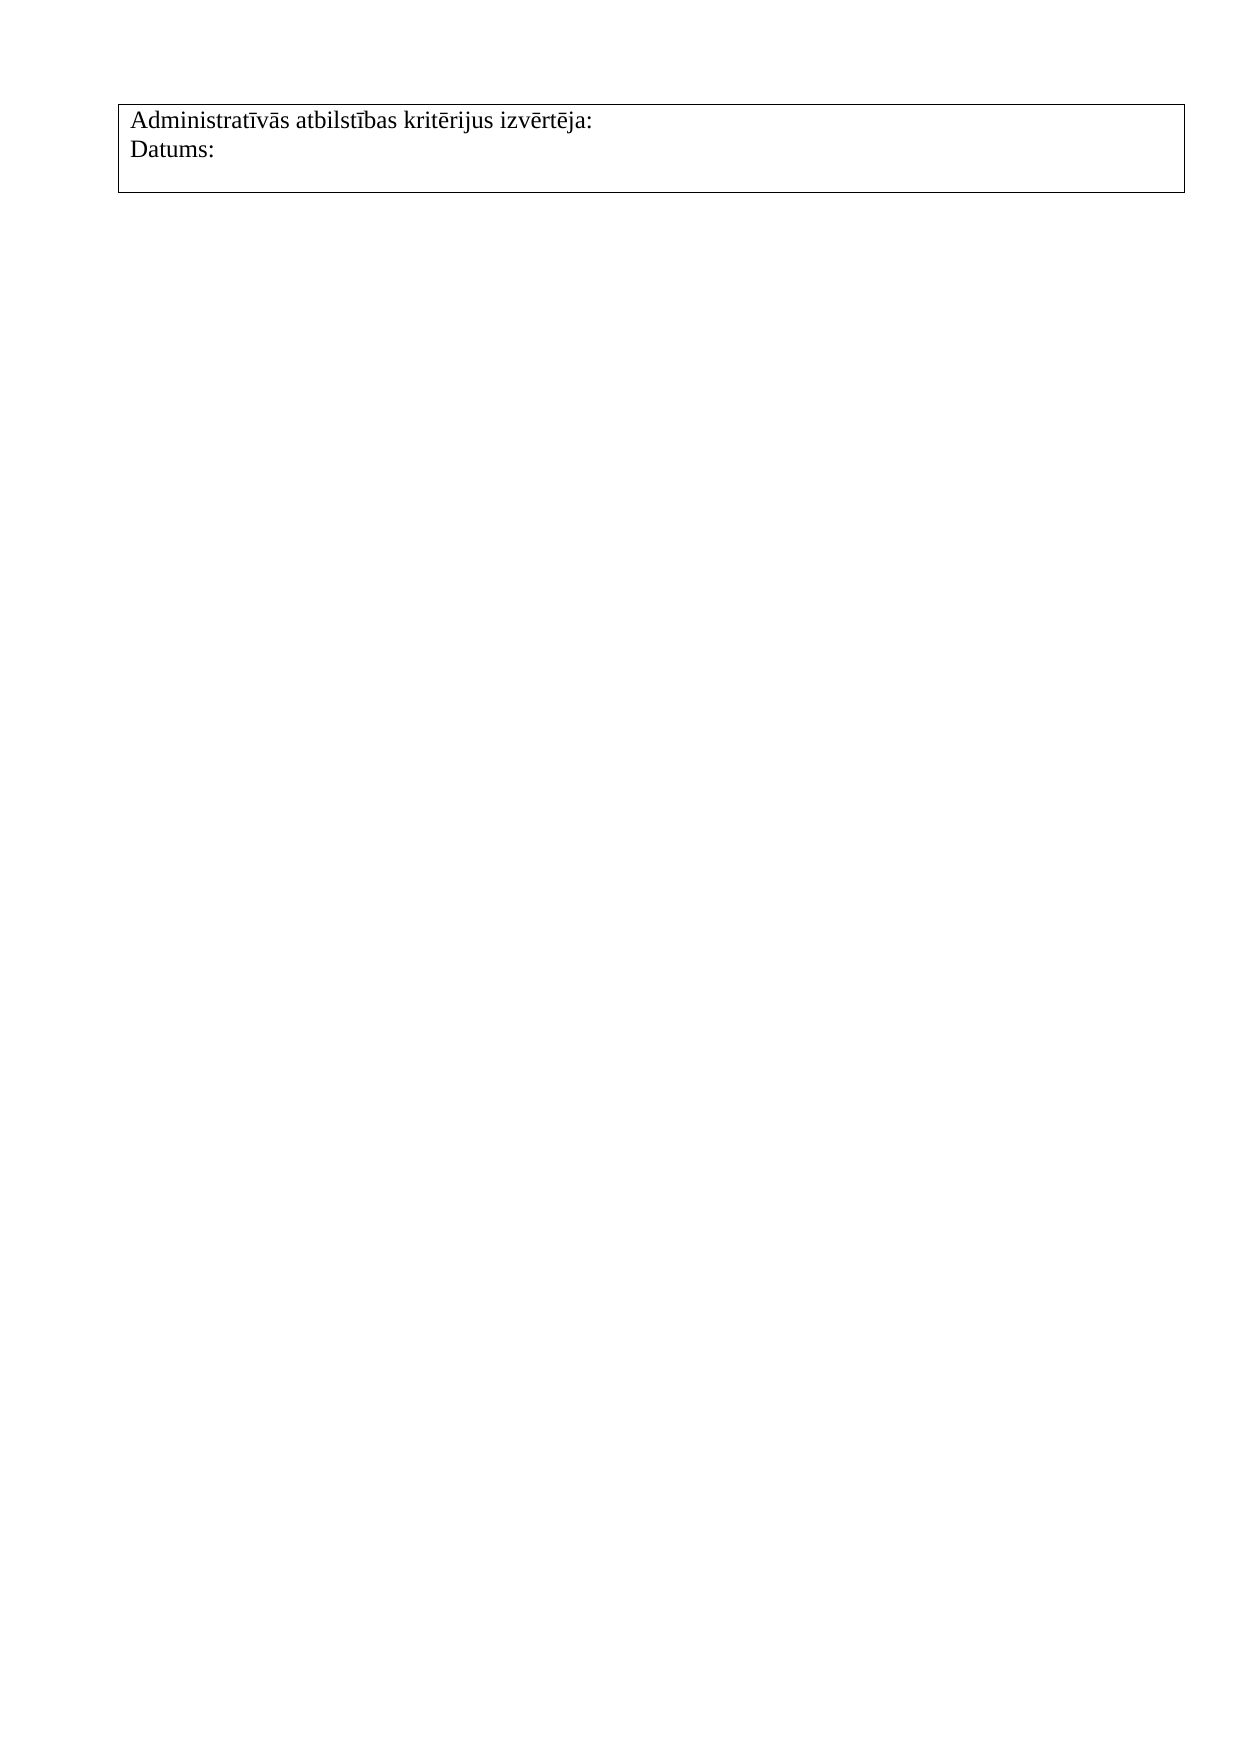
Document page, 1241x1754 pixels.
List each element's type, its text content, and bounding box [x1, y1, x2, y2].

table_cell Administratīvās atbilstības kritērijus izvērtēja: Datums: [119, 105, 1184, 192]
